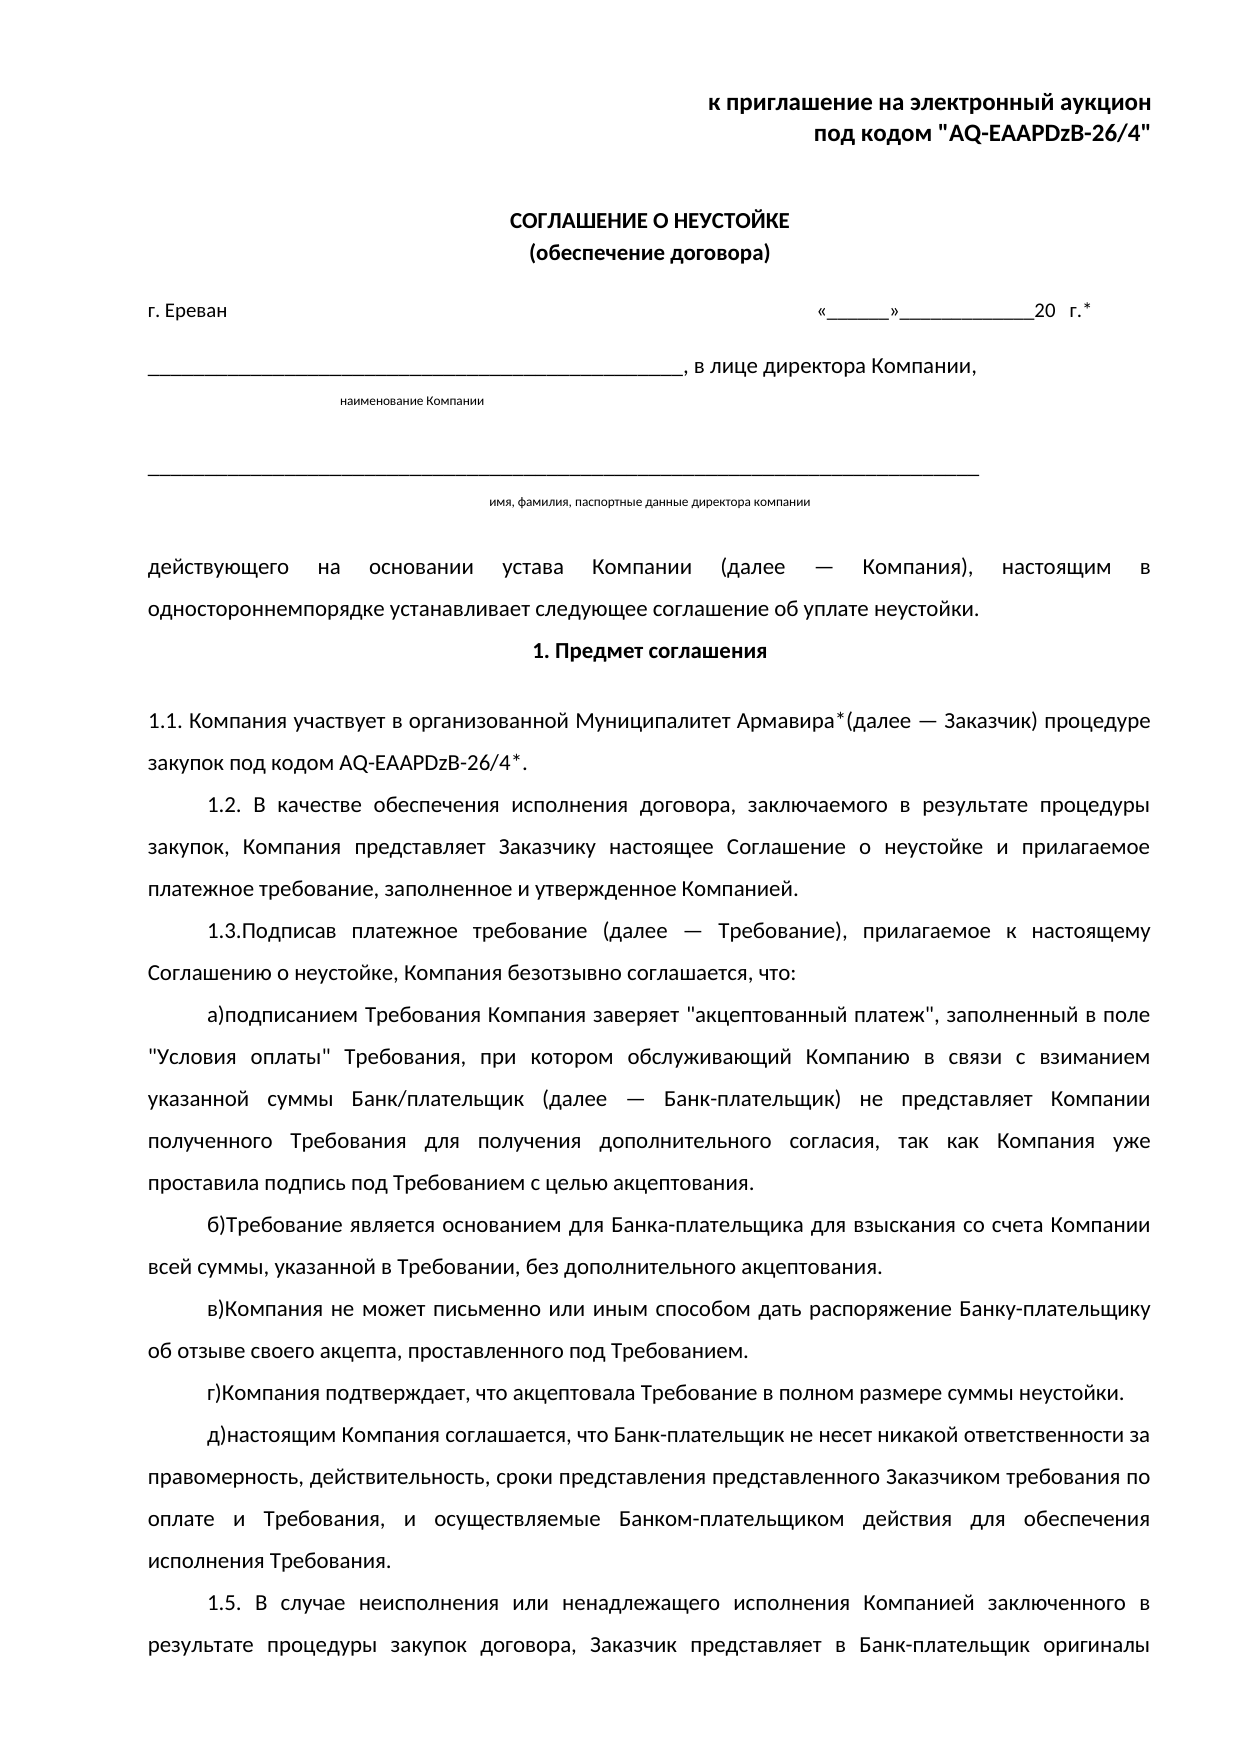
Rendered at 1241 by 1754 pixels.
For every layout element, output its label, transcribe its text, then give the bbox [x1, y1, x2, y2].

text 1. Предмет соглашения [148, 636, 1152, 664]
text б)Требование является основанием для Банка-плательщика для взыскания со счета Компании всей суммы, указанной в Требовании, без дополнительного акцептования. [148, 1210, 1152, 1280]
text под кодом "AQ-EAAPDzB-26/4" [148, 117, 1152, 147]
text _______________________________________________, в лице директора Компании, [148, 351, 1152, 379]
text 1.3.Подписав платежное требование (далее — Требование), прилагаемое к настоящему Соглашению о неустойке, Компания безотзывно соглашается, что: [148, 916, 1152, 986]
text наименование Компании [340, 393, 1152, 421]
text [148, 1588, 1152, 1658]
text 1.1. Компания участвует в организованной Муниципалитет Армавира*(далее — Заказчик) процедуре закупок под кодом AQ-EAAPDzB-26/4*. [148, 706, 1152, 776]
text в)Компания не может письменно или иным способом дать распоряжение Банку-плательщику об отзыве своего акцепта, проставленного под Требованием. [148, 1294, 1152, 1364]
table_header «______»_____________20 г.* [635, 297, 1104, 351]
text г)Компания подтверждает, что акцептовала Требование в полном размере суммы неустойки. [148, 1378, 1152, 1406]
text действующего на основании устава Компании (далее — Компания), настоящим в одностороннемпорядке устанавливает следующее соглашение об уплате неустойки. [148, 552, 1152, 622]
table_header г. Ереван [136, 297, 635, 351]
text (обеспечение договора) [148, 238, 1152, 266]
text СОГЛАШЕНИЕ О НЕУСТОЙКЕ [148, 206, 1152, 234]
text 1.2. В качестве обеспечения исполнения договора, заключаемого в результате процедуры закупок, Компания представляет Заказчику настоящее Соглашение о неустойке и прилагаемое платежное требование, заполненное и утвержденное Компанией. [148, 790, 1152, 902]
text имя, фамилия, паспортные данные директора компании [148, 494, 1152, 522]
text д)настоящим Компания соглашается, что Банк-плательщик не несет никакой ответственности за правомерность, действительность, сроки представления представленного Заказчиком требования по оплате и Требования, и осуществляемые Банком-плательщиком действия для обеспечения исполнения Требования. [148, 1420, 1152, 1574]
text а)подписанием Требования Компания заверяет "акцептованный платеж", заполненный в поле "Условия оплаты" Требования, при котором обслуживающий Компанию в связи с взиманием указанной суммы Банк/плательщик (далее — Банк-плательщик) не представляет Компании полученного Требования для получения дополнительного согласия, так как Компания уже проставила подпись под Требованием с целью акцептования. [148, 1000, 1152, 1196]
text к приглашение на электронный аукцион [177, 86, 1152, 117]
text _________________________________________________________________________ [148, 452, 1152, 480]
